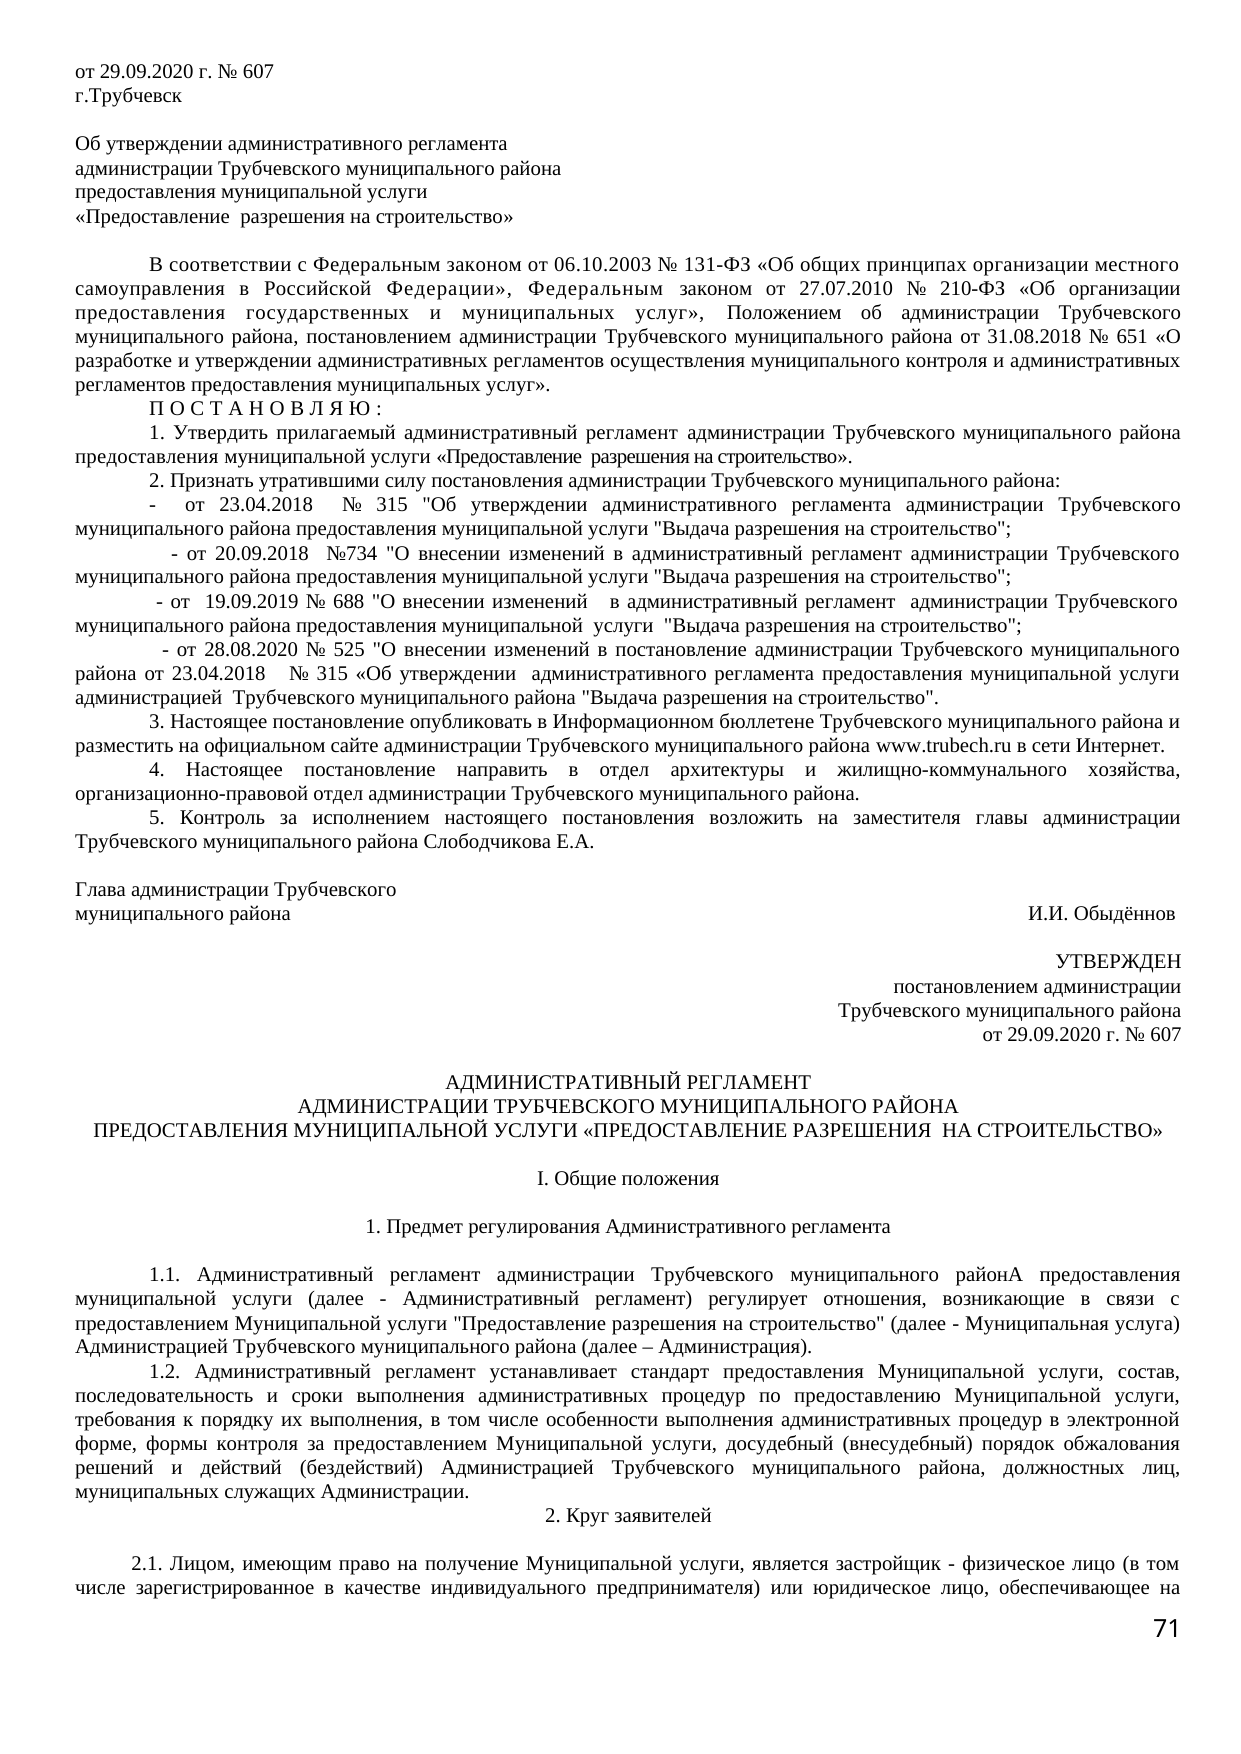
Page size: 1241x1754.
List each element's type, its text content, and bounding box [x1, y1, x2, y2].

text постановлением администрации [75, 973, 1181, 998]
text Глава администрации Трубчевского [75, 877, 1181, 901]
text 3. Настоящее постановление опубликовать в Информационном бюллетене Трубчевского муниципального района и разместить на официальном сайте администрации Трубчевского муниципального района www.trubech.ru в сети Интернет. [75, 709, 1181, 757]
text ПОСТАНОВЛЯЮ: [75, 396, 1181, 420]
text «Предоставление разрешения на строительство» [75, 203, 1181, 228]
text - от 28.08.2020 № 525 "О внесении изменений в постановление администрации Трубчевского муниципального района от 23.04.2018 № 315 «Об утверждении административного регламента предоставления муниципальной услуги администрацией Трубчевского муниципального района "Выдача разрешения на строительство". [75, 637, 1181, 709]
text 1.1. Административный регламент администрации Трубчевского муниципального районА предоставления муниципальной услуги (далее - Административный регламент) регулирует отношения, возникающие в связи с предоставлением Муниципальной услуги "Предоставление разрешения на строительство" (далее - Муниципальная услуга) Администрацией Трубчевского муниципального района (далее – Администрация). [75, 1262, 1181, 1358]
text г.Трубчевск [75, 83, 1181, 107]
text - от 23.04.2018 № 315 "Об утверждении административного регламента администрации Трубчевского муниципального района предоставления муниципальной услуги "Выдача разрешения на строительство"; [75, 492, 1181, 540]
title 1. Предмет регулирования Административного регламента [75, 1214, 1181, 1238]
text 2. Признать утратившими силу постановления администрации Трубчевского муниципального района: [75, 468, 1181, 492]
text муниципального района И.И. Обыдённов [75, 901, 1181, 925]
text - от 19.09.2019 № 688 "О внесении изменений в административный регламент администрации Трубчевского муниципального района предоставления муниципальной услуги "Выдача разрешения на строительство"; [75, 588, 1181, 637]
subtitle - от 20.09.2018 №734 "О внесении изменений в административный регламент администрации Трубчевского муниципального района предоставления муниципальной услуги "Выдача разрешения на строительство"; [75, 540, 1181, 588]
title 2. Круг заявителей [75, 1503, 1181, 1527]
text от 29.09.2020 г. № 607 [75, 59, 1181, 83]
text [75, 1551, 1181, 1599]
title I. Общие положения [75, 1166, 1181, 1190]
text Трубчевского муниципального района [75, 998, 1181, 1022]
text 4. Настоящее постановление направить в отдел архитектуры и жилищно-коммунального хозяйства, организационно-правовой отдел администрации Трубчевского муниципального района. [75, 757, 1181, 805]
text 5. Контроль за исполнением настоящего постановления возложить на заместителя главы администрации Трубчевского муниципального района Слободчикова Е.А. [75, 805, 1181, 853]
title ПРЕДОСТАВЛЕНИЯ МУНИЦИПАЛЬНОЙ УСЛУГИ «ПРЕДОСТАВЛЕНИЕ РАЗРЕШЕНИЯ НА СТРОИТЕЛЬСТВО» [75, 1118, 1181, 1142]
text В соответствии с Федеральным законом от 06.10.2003 № 131-ФЗ «Об общих принципах организации местного самоуправления в Российской Федерации», Федеральным законом от 27.07.2010 № 210-ФЗ «Об организации предоставления государственных и муниципальных услуг», Положением об администрации Трубчевского муниципального района, постановлением администрации Трубчевского муниципального района от 31.08.2018 № 651 «О разработке и утверждении административных регламентов осуществления муниципального контроля и административных регламентов предоставления муниципальных услуг». [75, 252, 1181, 396]
text 1. Утвердить прилагаемый административный регламент администрации Трубчевского муниципального района предоставления муниципальной услуги «Предоставление разрешения на строительство». [75, 420, 1181, 468]
text Об утверждении административного регламента [75, 131, 1181, 155]
text предоставления муниципальной услуги [75, 179, 1181, 203]
title АДМИНИСТРАТИВНЫЙ РЕГЛАМЕНТ [75, 1070, 1181, 1094]
title АДМИНИСТРАЦИИ ТРУБЧЕВСКОГО МУНИЦИПАЛЬНОГО РАЙОНА [75, 1094, 1181, 1118]
text администрации Трубчевского муниципального района [75, 155, 1181, 179]
text УТВЕРЖДЕН [75, 949, 1181, 973]
text 1.2. Административный регламент устанавливает стандарт предоставления Муниципальной услуги, состав, последовательность и сроки выполнения административных процедур по предоставлению Муниципальной услуги, требования к порядку их выполнения, в том числе особенности выполнения административных процедур в электронной форме, формы контроля за предоставлением Муниципальной услуги, досудебный (внесудебный) порядок обжалования решений и действий (бездействий) Администрацией Трубчевского муниципального района, должностных лиц, муниципальных служащих Администрации. [75, 1358, 1181, 1503]
text от 29.09.2020 г. № 607 [75, 1022, 1181, 1046]
